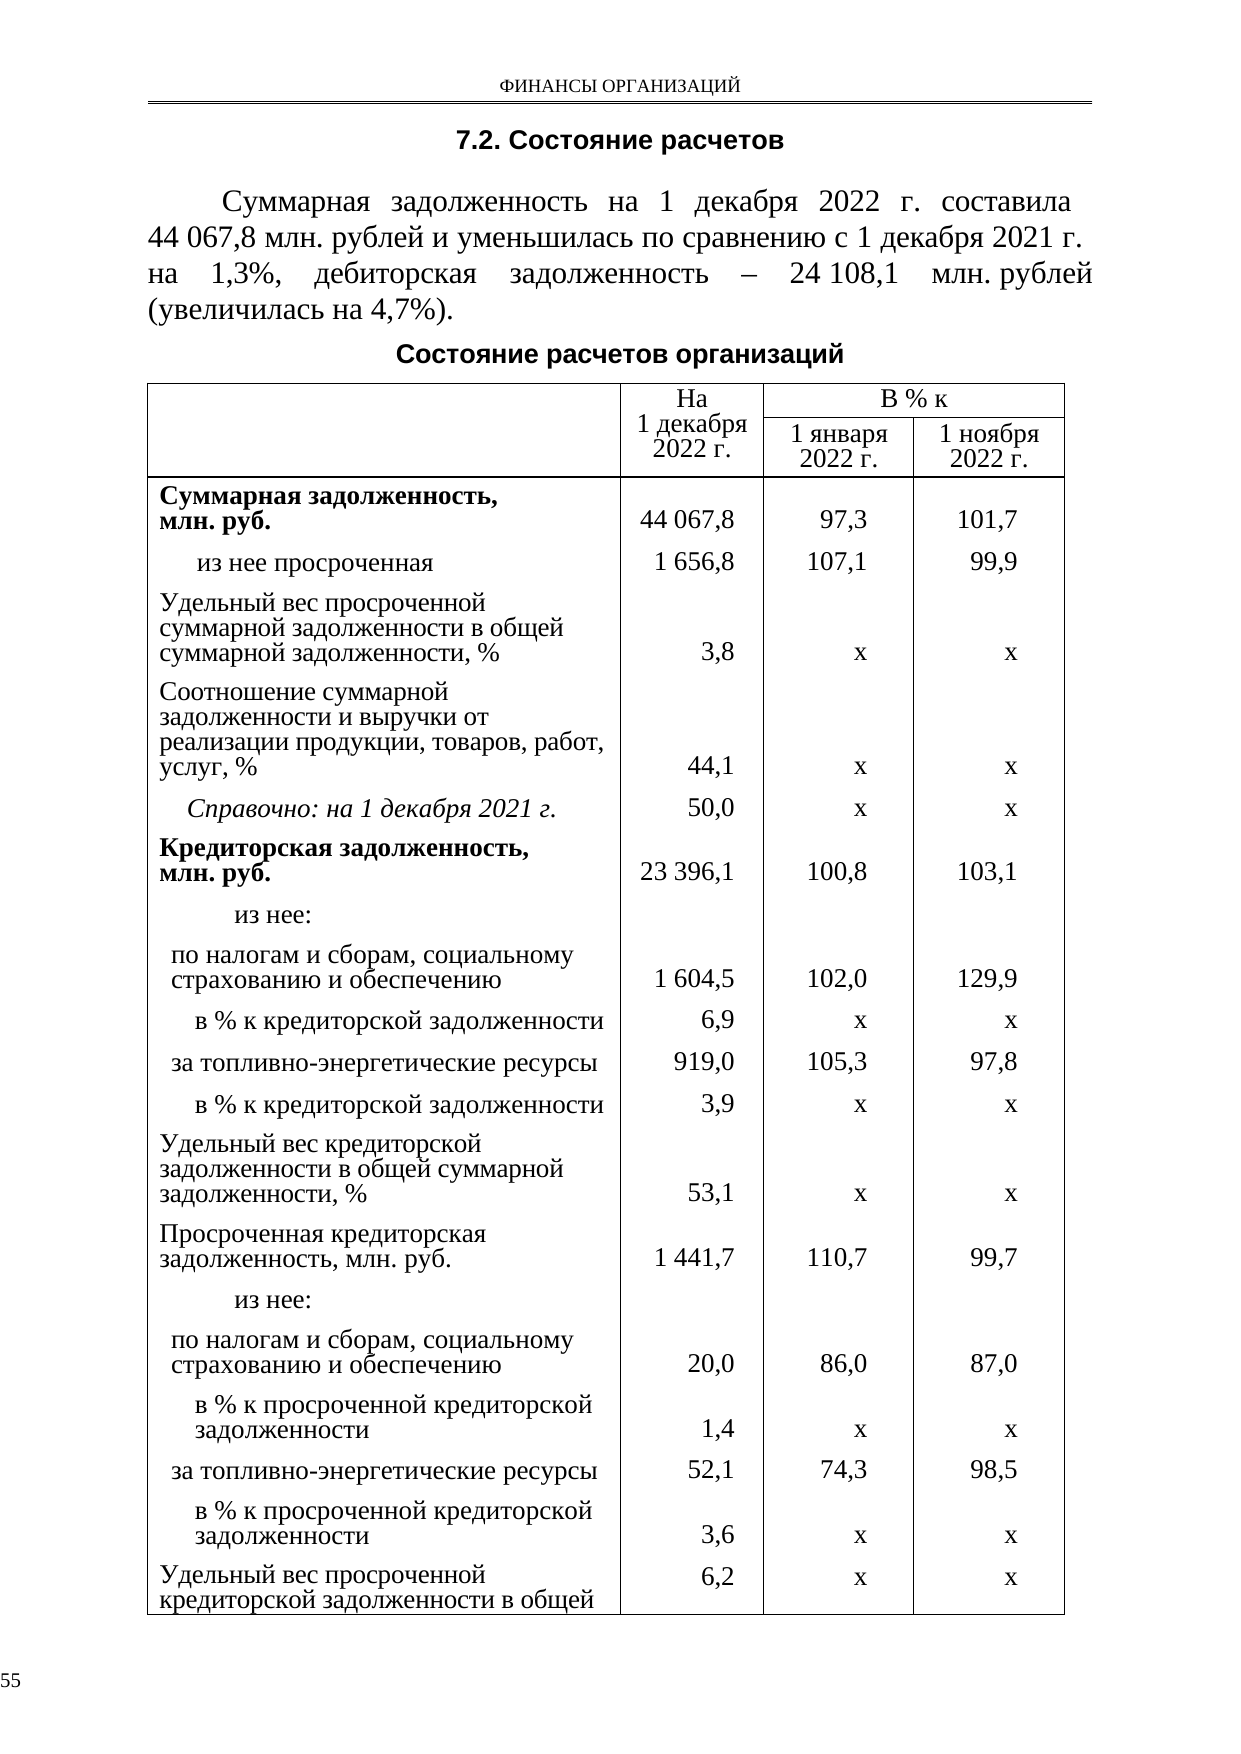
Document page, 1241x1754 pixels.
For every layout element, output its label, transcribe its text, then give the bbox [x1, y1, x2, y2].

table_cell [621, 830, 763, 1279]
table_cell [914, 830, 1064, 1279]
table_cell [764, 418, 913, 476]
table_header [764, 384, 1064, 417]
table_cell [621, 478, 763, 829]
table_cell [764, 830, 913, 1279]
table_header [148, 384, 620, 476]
text Суммарная задолженность на 1 декабря 2022 г. составила 44 067,8 млн. рублей и уменьшилась по сравнению с 1 декабря 2021 г. на 1,3%, дебиторская задолженность – 24 108,1 млн. рублей (увеличилась на 4,7%). [148, 183, 1092, 326]
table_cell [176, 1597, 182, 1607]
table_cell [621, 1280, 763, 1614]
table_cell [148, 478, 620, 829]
text 7.2. Состояние расчетов [148, 118, 1092, 158]
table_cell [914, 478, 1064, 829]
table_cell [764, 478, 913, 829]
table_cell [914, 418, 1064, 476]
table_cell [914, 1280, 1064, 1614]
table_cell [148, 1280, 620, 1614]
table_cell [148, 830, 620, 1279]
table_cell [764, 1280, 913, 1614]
text Состояние расчетов организаций [148, 339, 1092, 370]
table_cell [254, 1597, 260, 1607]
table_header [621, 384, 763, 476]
